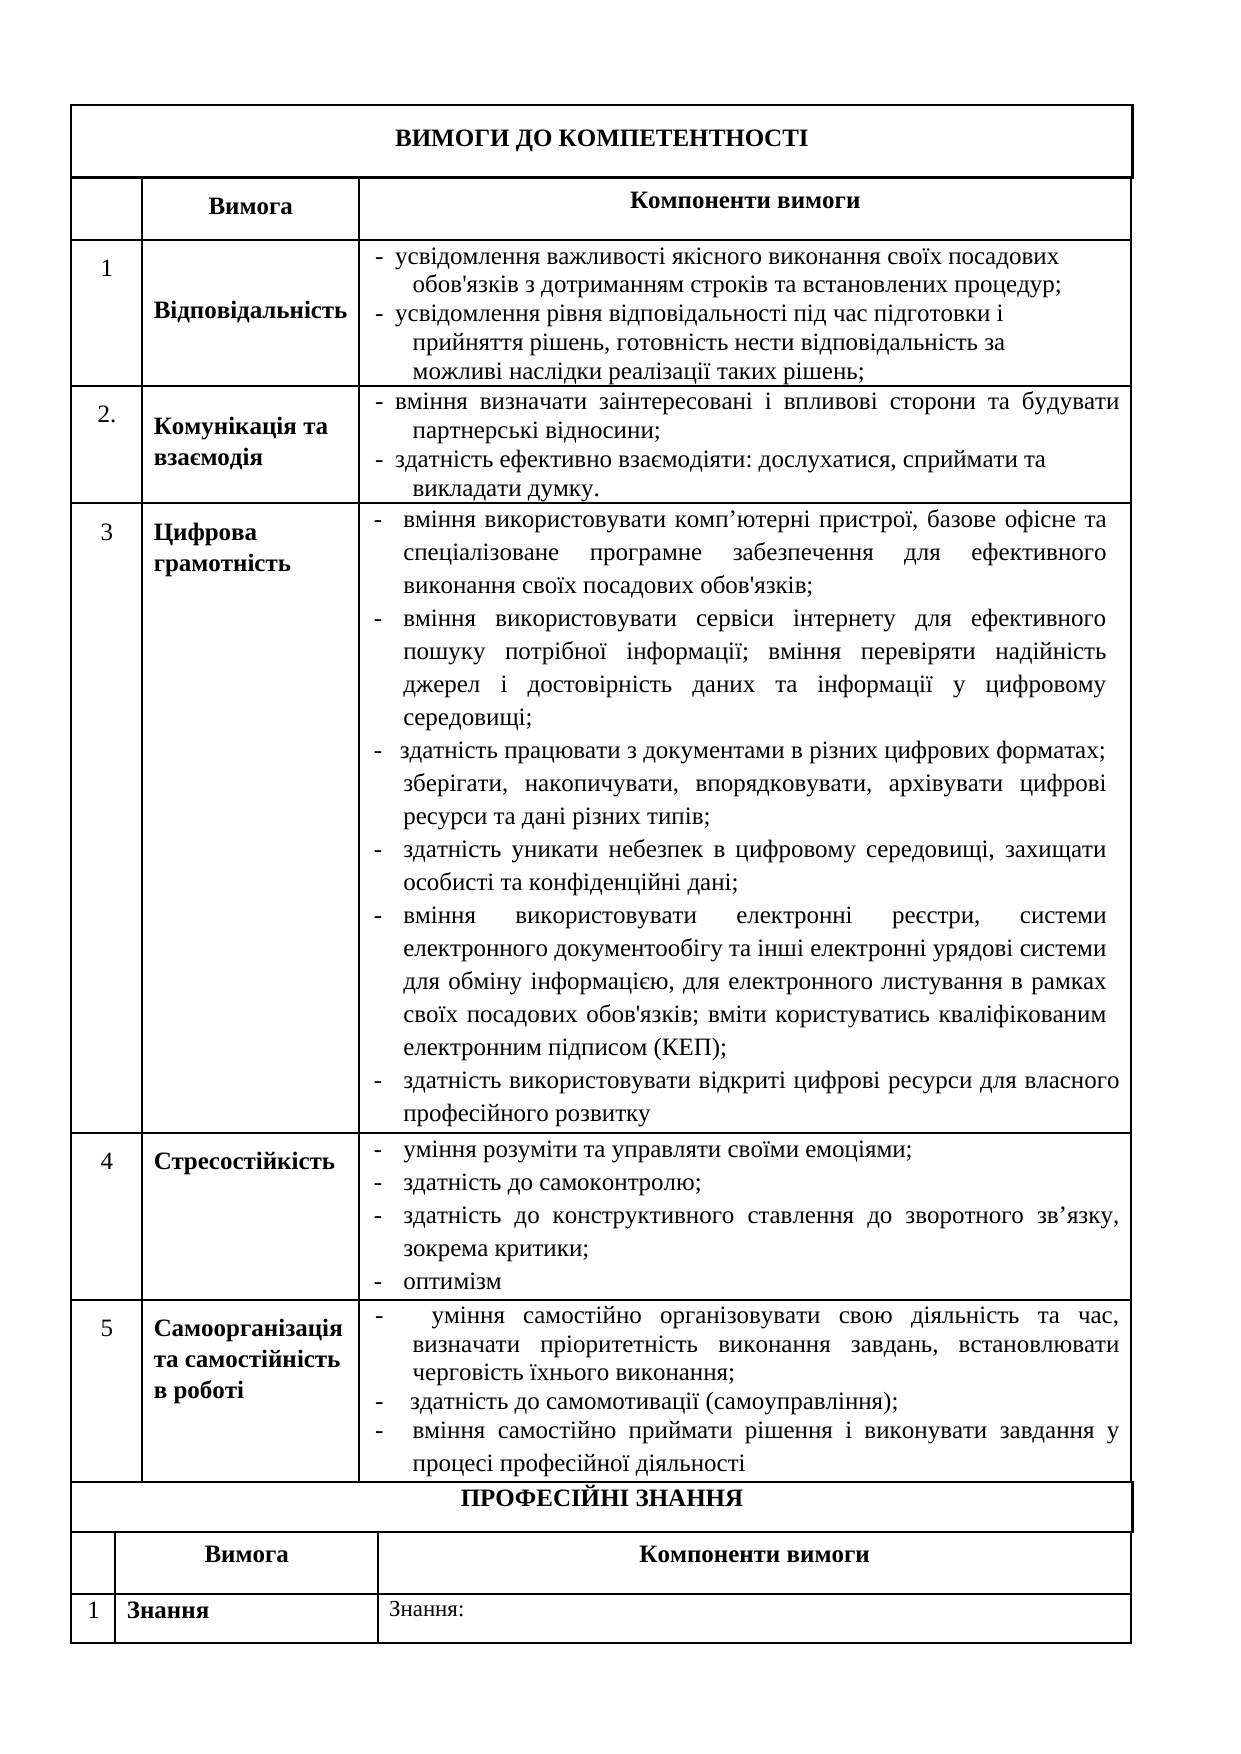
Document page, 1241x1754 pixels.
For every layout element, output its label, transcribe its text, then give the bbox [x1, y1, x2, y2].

table_cell 5 [72, 1301, 141, 1481]
table_cell ВИМОГИ ДО КОМПЕТЕНТНОСТІ [72, 106, 1131, 176]
table_cell Стресостійкість [143, 1134, 358, 1299]
table_cell 1 [72, 241, 141, 384]
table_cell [116, 1595, 377, 1642]
table_cell [72, 179, 141, 239]
table_cell Самоорганізація та самостійність в роботі [143, 1301, 358, 1481]
table_cell уміння розуміти та управляти своїми емоціями; здатність до самоконтролю; здатність до конструктивного ставлення до зворотного зв’язку, зокрема критики; оптимізм [360, 1134, 1130, 1299]
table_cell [379, 1595, 1130, 1642]
table_cell 3 [72, 504, 141, 1132]
table_cell Вимога [116, 1533, 377, 1593]
table_cell Компоненти вимоги [379, 1533, 1130, 1593]
table_cell 1 [72, 1595, 114, 1642]
table_cell [72, 1533, 114, 1593]
table_cell усвідомлення важливості якісного виконання своїх посадових обов'язків з дотриманням строків та встановлених процедур; усвідомлення рівня відповідальності під час підготовки і прийняття рішень, готовність нести відповідальність за можливі наслідки реалізації таких рішень; [360, 241, 1130, 384]
table_cell уміння самостійно організовувати свою діяльність та час, визначати пріоритетність виконання завдань, встановлювати черговість їхнього виконання; здатність до самомотивації (самоуправління); вміння самостійно приймати рішення і виконувати завдання у процесі професійної діяльності [360, 1301, 1130, 1481]
table_cell вміння визначати заінтересовані і впливові сторони та будувати партнерські відносини; здатність ефективно взаємодіяти: дослухатися, сприймати та викладати думку. [360, 387, 1130, 502]
table_cell Вимога [143, 179, 358, 239]
table_cell Відповідальність [143, 241, 358, 384]
table_cell 2. [72, 387, 141, 502]
table_cell Цифрова грамотність [143, 504, 358, 1132]
table_cell Компоненти вимоги [360, 179, 1130, 239]
table_cell ПРОФЕСІЙНІ ЗНАННЯ [72, 1483, 1131, 1531]
table_cell 4 [72, 1134, 141, 1299]
table_cell вміння використовувати комп’ютерні пристрої, базове офісне та спеціалізоване програмне забезпечення для ефективного виконання своїх посадових обов'язків; вміння використовувати сервіси інтернету для ефективного пошуку потрібної інформації; вміння перевіряти надійність джерел і достовірність даних та інформації у цифровому середовищі; здатність працювати з документами в різних цифрових форматах; зберігати, накопичувати, впорядковувати, архівувати цифрові ресурси та дані різних типів; здатність уникати небезпек в цифровому середовищі, захищати особисті та конфіденційні дані; вміння використовувати електронні реєстри, системи електронного документообігу та інші електронні урядові системи для обміну інформацією, для електронного листування в рамках своїх посадових обов'язків; вміти користуватись кваліфікованим електронним підписом (КЕП); здатність використовувати відкриті цифрові ресурси для власного професійного розвитку [360, 504, 1130, 1132]
table_cell Комунікація та взаємодія [143, 387, 358, 502]
